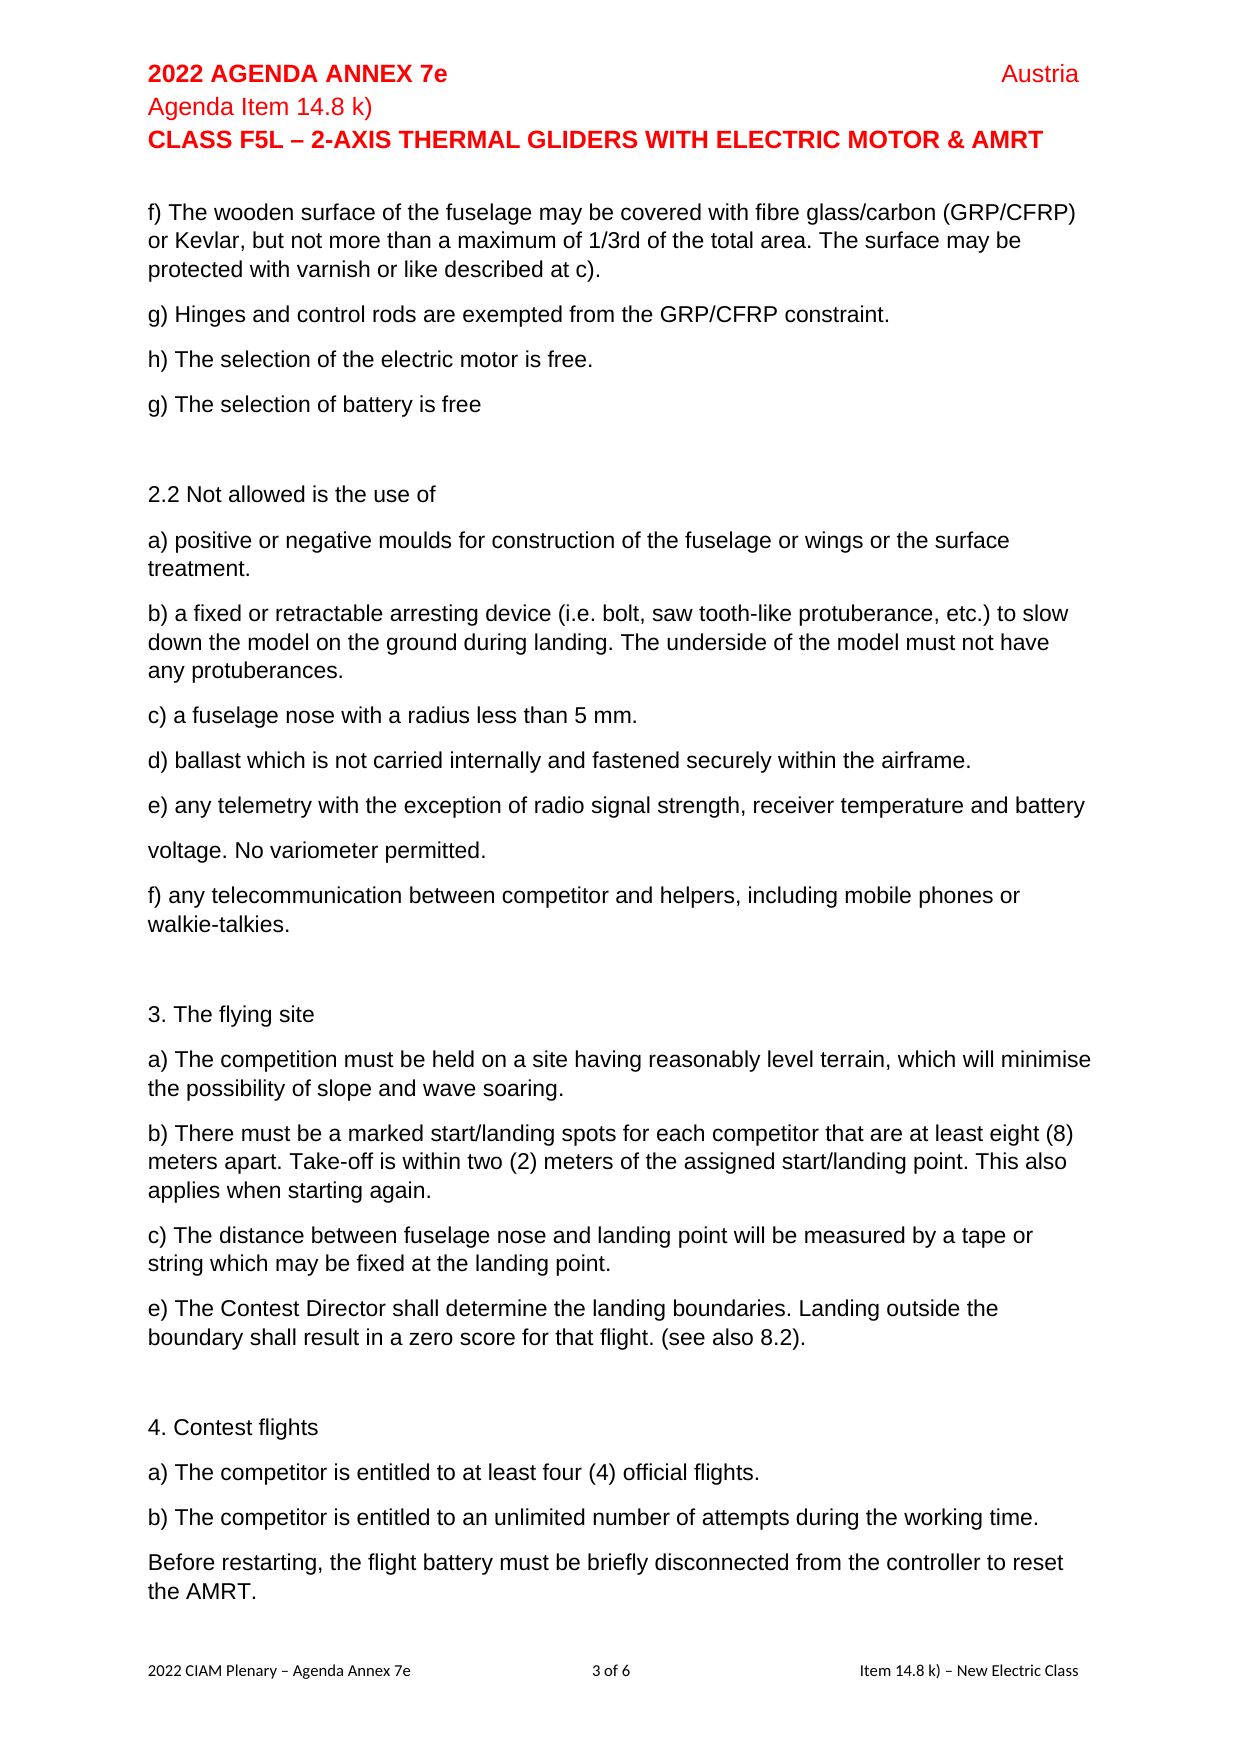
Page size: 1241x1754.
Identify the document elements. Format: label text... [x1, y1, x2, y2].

text c) a fuselage nose with a radius less than 5 mm. [148, 702, 1093, 728]
text b) There must be a marked start/landing spots for each competitor that are at least eight (8) meters apart. Take-off is within two (2) meters of the assigned start/landing point. This also applies when starting again. [148, 1120, 1093, 1203]
text e) any telemetry with the exception of radio signal strength, receiver temperature and battery [148, 792, 1093, 819]
text voltage. No variometer permitted. [148, 837, 1093, 864]
text f) The wooden surface of the fuselage may be covered with fibre glass/carbon (GRP/CFRP) or Kevlar, but not more than a maximum of 1/3rd of the total area. The surface may be protected with varnish or like described at c). [148, 199, 1093, 282]
text b) a fixed or retractable arresting device (i.e. bolt, saw tooth-like protuberance, etc.) to slow down the model on the ground during landing. The underside of the model must not have any protuberances. [148, 600, 1093, 683]
text e) The Contest Director shall determine the landing boundaries. Landing outside the boundary shall result in a zero score for that flight. (see also 8.2). [148, 1295, 1093, 1350]
text Before restarting, the flight battery must be briefly disconnected from the controller to reset the AMRT. [148, 1549, 1093, 1604]
text b) The competitor is entitled to an unlimited number of attempts during the working time. [148, 1504, 1093, 1531]
text f) any telecommunication between competitor and helpers, including mobile phones or walkie-talkies. [148, 882, 1093, 937]
text g) The selection of battery is free [148, 391, 1093, 418]
text g) Hinges and control rods are exempted from the GRP/CFRP constraint. [148, 301, 1093, 327]
text 4. Contest flights [148, 1414, 1093, 1440]
text d) ballast which is not carried internally and fastened securely within the airframe. [148, 747, 1093, 773]
text 3. The flying site [148, 1001, 1093, 1027]
text c) The distance between fuselage nose and landing point will be measured by a tape or string which may be fixed at the landing point. [148, 1222, 1093, 1277]
text a) positive or negative moulds for construction of the fuselage or wings or the surface treatment. [148, 527, 1093, 581]
text a) The competitor is entitled to at least four (4) official flights. [148, 1459, 1093, 1485]
text h) The selection of the electric motor is free. [148, 346, 1093, 372]
text 2.2 Not allowed is the use of [148, 481, 1093, 508]
text a) The competition must be held on a site having reasonably level terrain, which will minimise the possibility of slope and wave soaring. [148, 1046, 1093, 1101]
